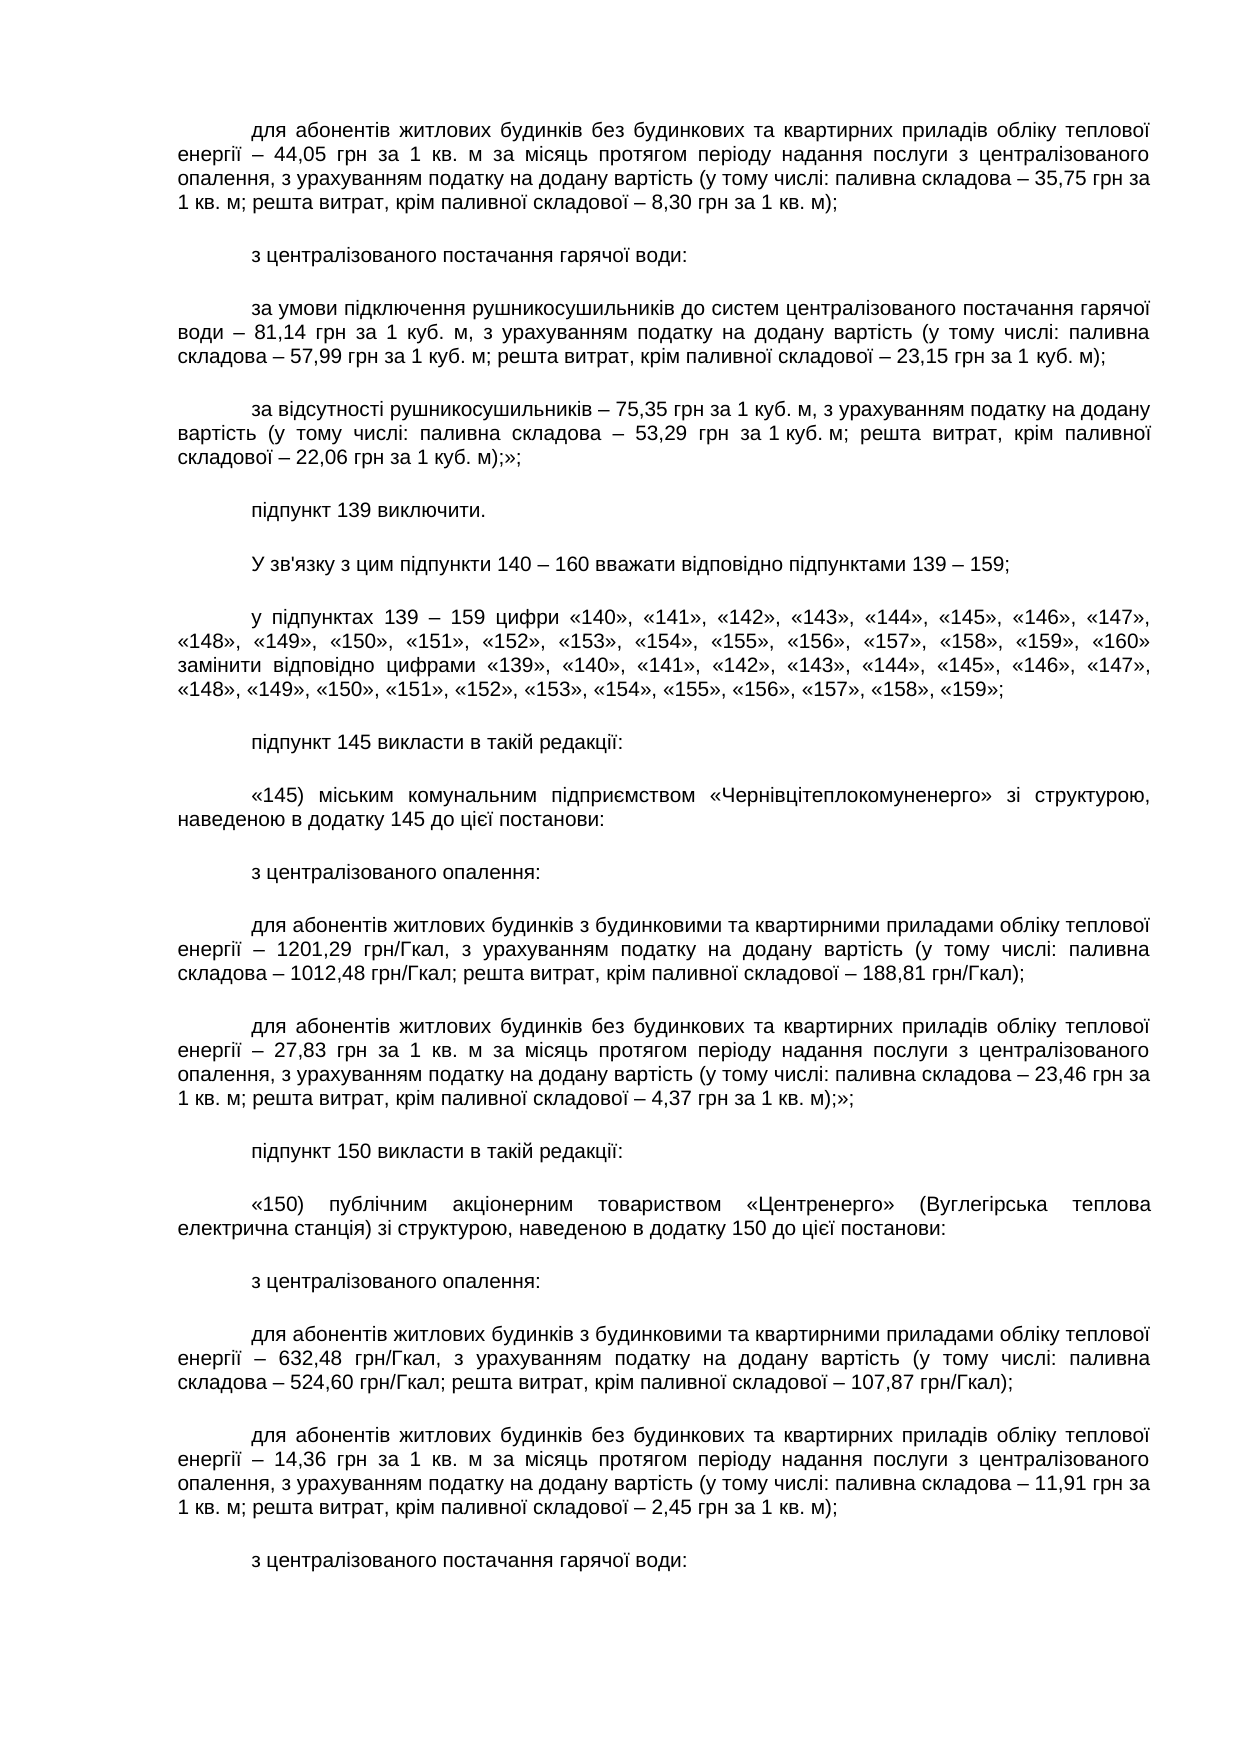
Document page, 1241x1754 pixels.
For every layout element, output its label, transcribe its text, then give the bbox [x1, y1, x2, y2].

text за умови підключення рушникосушильників до систем централізованого постачання гарячої води – 81,14 грн за 1 куб. м, з урахуванням податку на додану вартість (у тому числі: паливна складова – 57,99 грн за 1 куб. м; решта витрат, крім паливної складової – 23,15 грн за 1 куб. м); [177, 296, 1152, 368]
text «150) публічним акціонерним товариством «Центренерго» (Вуглегірська теплова електрична станція) зі структурою, наведеною в додатку 150 до цієї постанови: [177, 1192, 1152, 1240]
text для абонентів житлових будинків без будинкових та квартирних приладів обліку теплової енергії – 14,36 грн за 1 кв. м за місяць протягом періоду надання послуги з централізованого опалення, з урахуванням податку на додану вартість (у тому числі: паливна складова – 11,91 грн за 1 кв. м; решта витрат, крім паливної складової – 2,45 грн за 1 кв. м); [177, 1423, 1152, 1519]
text підпункт 139 виключити. [177, 498, 1152, 522]
text з централізованого опалення: [177, 860, 1152, 884]
text з централізованого опалення: [177, 1269, 1152, 1293]
text з централізованого постачання гарячої води: [177, 243, 1152, 267]
text підпункт 145 викласти в такій редакції: [177, 729, 1152, 753]
text для абонентів житлових будинків без будинкових та квартирних приладів обліку теплової енергії – 44,05 грн за 1 кв. м за місяць протягом періоду надання послуги з централізованого опалення, з урахуванням податку на додану вартість (у тому числі: паливна складова – 35,75 грн за 1 кв. м; решта витрат, крім паливної складової – 8,30 грн за 1 кв. м); [177, 118, 1152, 214]
text за відсутності рушникосушильників – 75,35 грн за 1 куб. м, з урахуванням податку на додану вартість (у тому числі: паливна складова – 53,29 грн за 1 куб. м; решта витрат, крім паливної складової – 22,06 грн за 1 куб. м);»; [177, 397, 1152, 469]
text підпункт 150 викласти в такій редакції: [177, 1139, 1152, 1163]
text у підпунктах 139 – 159 цифри «140», «141», «142», «143», «144», «145», «146», «147», «148», «149», «150», «151», «152», «153», «154», «155», «156», «157», «158», «159», «160» замінити відповідно цифрами «139», «140», «141», «142», «143», «144», «145», «146», «147», «148», «149», «150», «151», «152», «153», «154», «155», «156», «157», «158», «159»; [177, 604, 1152, 700]
text «145) міським комунальним підприємством «Чернівцітеплокомуненерго» зі структурою, наведеною в додатку 145 до цієї постанови: [177, 783, 1152, 831]
text для абонентів житлових будинків без будинкових та квартирних приладів обліку теплової енергії – 27,83 грн за 1 кв. м за місяць протягом періоду надання послуги з централізованого опалення, з урахуванням податку на додану вартість (у тому числі: паливна складова – 23,46 грн за 1 кв. м; решта витрат, крім паливної складової – 4,37 грн за 1 кв. м);»; [177, 1014, 1152, 1110]
text для абонентів житлових будинків з будинковими та квартирними приладами обліку теплової енергії – 1201,29 грн/Гкал, з урахуванням податку на додану вартість (у тому числі: паливна складова – 1012,48 грн/Гкал; решта витрат, крім паливної складової – 188,81 грн/Гкал); [177, 913, 1152, 985]
text для абонентів житлових будинків з будинковими та квартирними приладами обліку теплової енергії – 632,48 грн/Гкал, з урахуванням податку на додану вартість (у тому числі: паливна складова – 524,60 грн/Гкал; решта витрат, крім паливної складової – 107,87 грн/Гкал); [177, 1322, 1152, 1394]
text У зв'язку з цим підпункти 140 – 160 вважати відповідно підпунктами 139 – 159; [177, 551, 1152, 575]
text з централізованого постачання гарячої води: [177, 1548, 1152, 1572]
